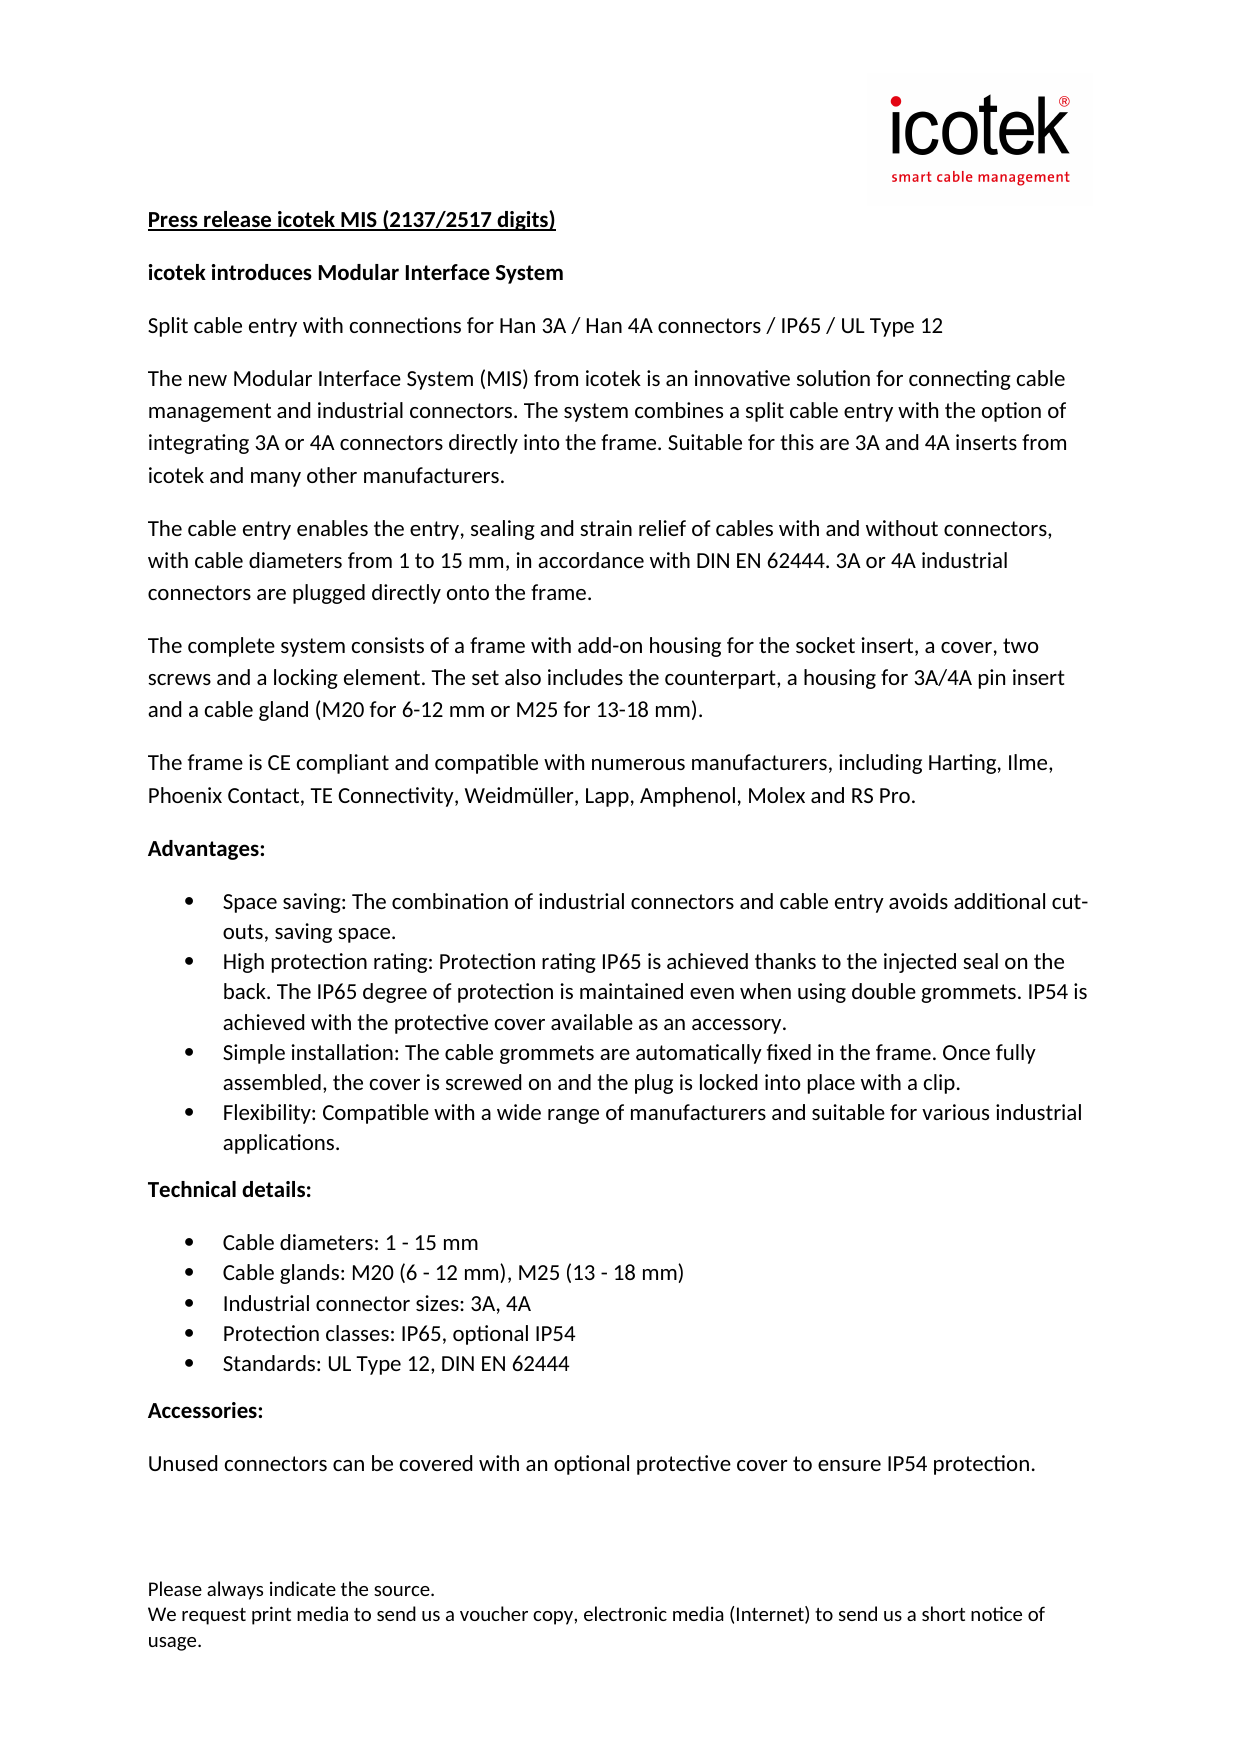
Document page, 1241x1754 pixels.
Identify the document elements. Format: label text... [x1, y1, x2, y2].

list Space saving: The combination of industrial connectors and cable entry avoids additional cut-outs, saving space. [185, 887, 1093, 945]
list High protection rating: Protection rating IP65 is achieved thanks to the injected seal on the back. The IP65 degree of protection is maintained even when using double grommets. IP54 is achieved with the protective cover available as an accessory. [185, 947, 1093, 1036]
text The complete system consists of a frame with add-on housing for the socket insert, a cover, two screws and a locking element. The set also includes the counterpart, a housing for 3A/4A pin insert and a cable gland (M20 for 6-12 mm or M25 for 13-18 mm). [148, 631, 1093, 723]
text The new Modular Interface System (MIS) from icotek is an innovative solution for connecting cable management and industrial connectors. The system combines a split cable entry with the option of integrating 3A or 4A connectors directly into the frame. Suitable for this are 3A and 4A inserts from icotek and many other manufacturers. [148, 364, 1093, 489]
text Advantages: [148, 834, 1093, 862]
list Simple installation: The cable grommets are automatically fixed in the frame. Once fully assembled, the cover is screwed on and the plug is locked into place with a clip. [185, 1038, 1093, 1096]
text Technical details: [148, 1175, 1093, 1203]
list Protection classes: IP65, optional IP54 [185, 1319, 1093, 1347]
text Split cable entry with connections for Han 3A / Han 4A connectors / IP65 / UL Type 12 [148, 311, 1093, 339]
list Standards: UL Type 12, DIN EN 62444 [185, 1349, 1093, 1377]
list Flexibility: Compatible with a wide range of manufacturers and suitable for various industrial applications. [185, 1098, 1093, 1156]
text Unused connectors can be covered with an optional protective cover to ensure IP54 protection. [148, 1449, 1093, 1477]
text icotek introduces Modular Interface System [148, 258, 1093, 286]
text Press release icotek MIS (2137/2517 digits) [148, 205, 1093, 233]
picture [867, 73, 1093, 206]
text The cable entry enables the entry, sealing and strain relief of cables with and without connectors, with cable diameters from 1 to 15 mm, in accordance with DIN EN 62444. 3A or 4A industrial connectors are plugged directly onto the frame. [148, 514, 1093, 606]
list Cable glands: M20 (6 - 12 mm), M25 (13 - 18 mm) [185, 1258, 1093, 1287]
text The frame is CE compliant and compatible with numerous manufacturers, including Harting, Ilme, Phoenix Contact, TE Connectivity, Weidmüller, Lapp, Amphenol, Molex and RS Pro. [148, 748, 1093, 809]
text Accessories: [148, 1396, 1093, 1424]
list Industrial connector sizes: 3A, 4A [185, 1289, 1093, 1317]
list Cable diameters: 1 - 15 mm [185, 1228, 1093, 1256]
